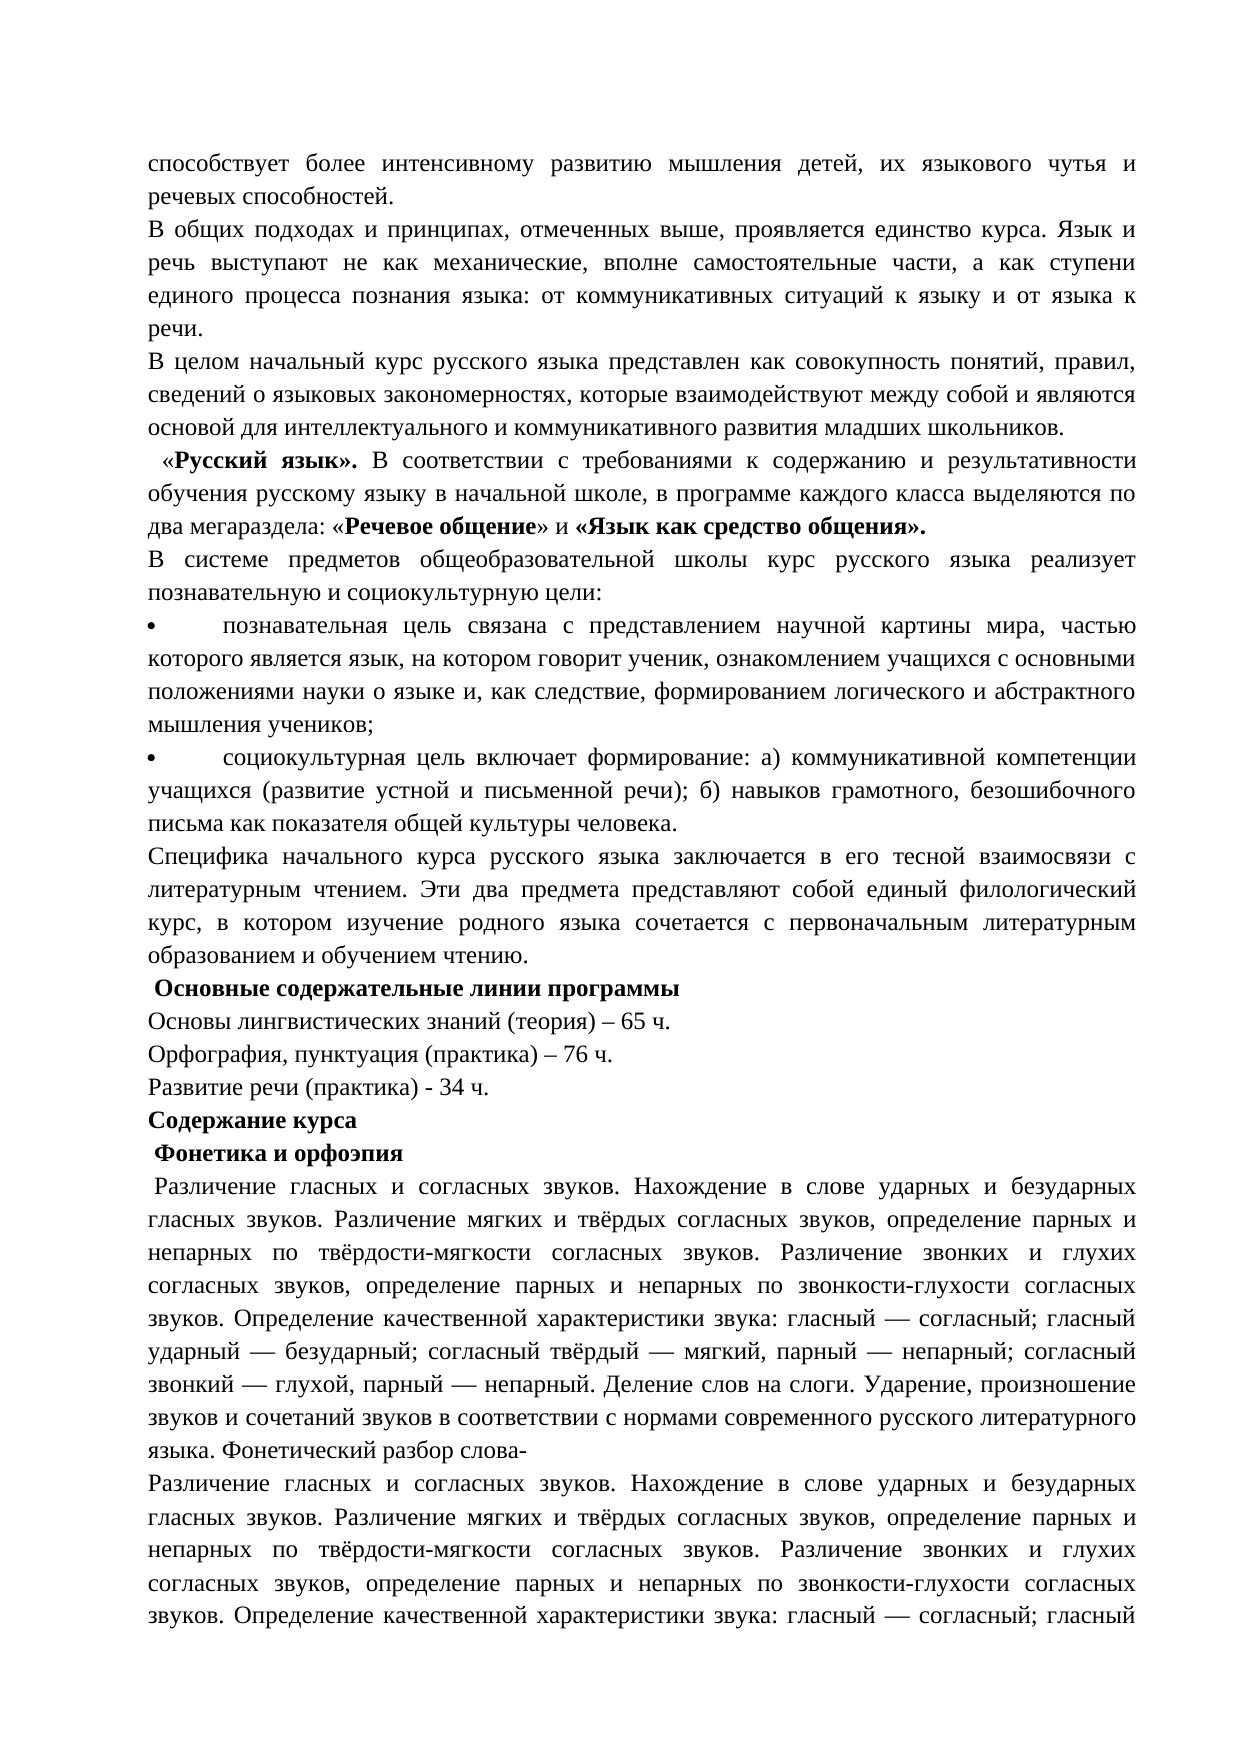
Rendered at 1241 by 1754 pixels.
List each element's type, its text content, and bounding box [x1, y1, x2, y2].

list социокультурная цель включает формирование: а) коммуникативной компетенции учащихся (развитие устной и письменной речи); б) навыков грамотного, безошибочного письма как показателя общей культуры человека. [148, 742, 1137, 837]
text Различение гласных и согласных звуков. Нахождение в слове ударных и безударных гласных звуков. Различение мягких и твёрдых согласных звуков, определение парных и непарных по твёрдости-мягкости согласных звуков. Различение звонких и глухих согласных звуков, определение парных и непарных по звонкости-глухости согласных звуков. Определение качественной характеристики звука: гласный — согласный; гласный ударный — безударный; согласный твёрдый — мягкий, парный — непарный; согласный звонкий — глухой, парный — непарный. Деление слов на слоги. Ударение, произношение звуков и сочетаний звуков в соответствии с нормами современного русского литературного языка. Фонетический разбор слова- [148, 1171, 1137, 1464]
text Специфика начального курса русского языка заключается в его тесной взаимосвязи с литературным чтением. Эти два предмета представляют собой единый филологический курс, в котором изучение родного языка сочетается с первоначальным литературным образованием и обучением чтению. [148, 841, 1137, 969]
list познавательная цель связана с представлением научной картины мира, частью которого является язык, на котором говорит ученик, ознакомлением учащихся с основными положениями науки о языке и, как следствие, формированием логического и абстрактного мышления учеников; [148, 610, 1137, 738]
text Развитие речи (практика) - 34 ч. [148, 1072, 1137, 1101]
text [148, 1468, 1137, 1629]
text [148, 148, 1137, 209]
text Содержание курса [148, 1105, 1137, 1134]
text Орфография, пунктуация (практика) – 76 ч. [148, 1039, 1137, 1068]
text В системе предметов общеобразовательной школы курс русского языка реализует познавательную и социокультурную цели: [148, 544, 1137, 606]
text «Русский язык». В соответствии с требованиями к содержанию и результативности обучения русскому языку в начальной школе, в программе каждого класса выделяются по два мегараздела: «Речевое общение» и «Язык как средство общения». [148, 445, 1137, 540]
text В целом начальный курс русского языка представлен как совокупность понятий, правил, сведений о языковых закономерностях, которые взаимодействуют между собой и являются основой для интеллектуального и коммуникативного развития младших школьников. [148, 346, 1137, 441]
text В общих подходах и принципах, отмеченных выше, проявляется единство курса. Язык и речь выступают не как механические, вполне самостоятельные части, а как ступени единого процесса познания языка: от коммуникативных ситуаций к языку и от языка к речи. [148, 214, 1137, 342]
text Основы лингвистических знаний (теория) – 65 ч. [148, 1006, 1137, 1035]
text Фонетика и орфоэпия [148, 1138, 1137, 1167]
text Основные содержательные линии программы [148, 973, 1137, 1002]
